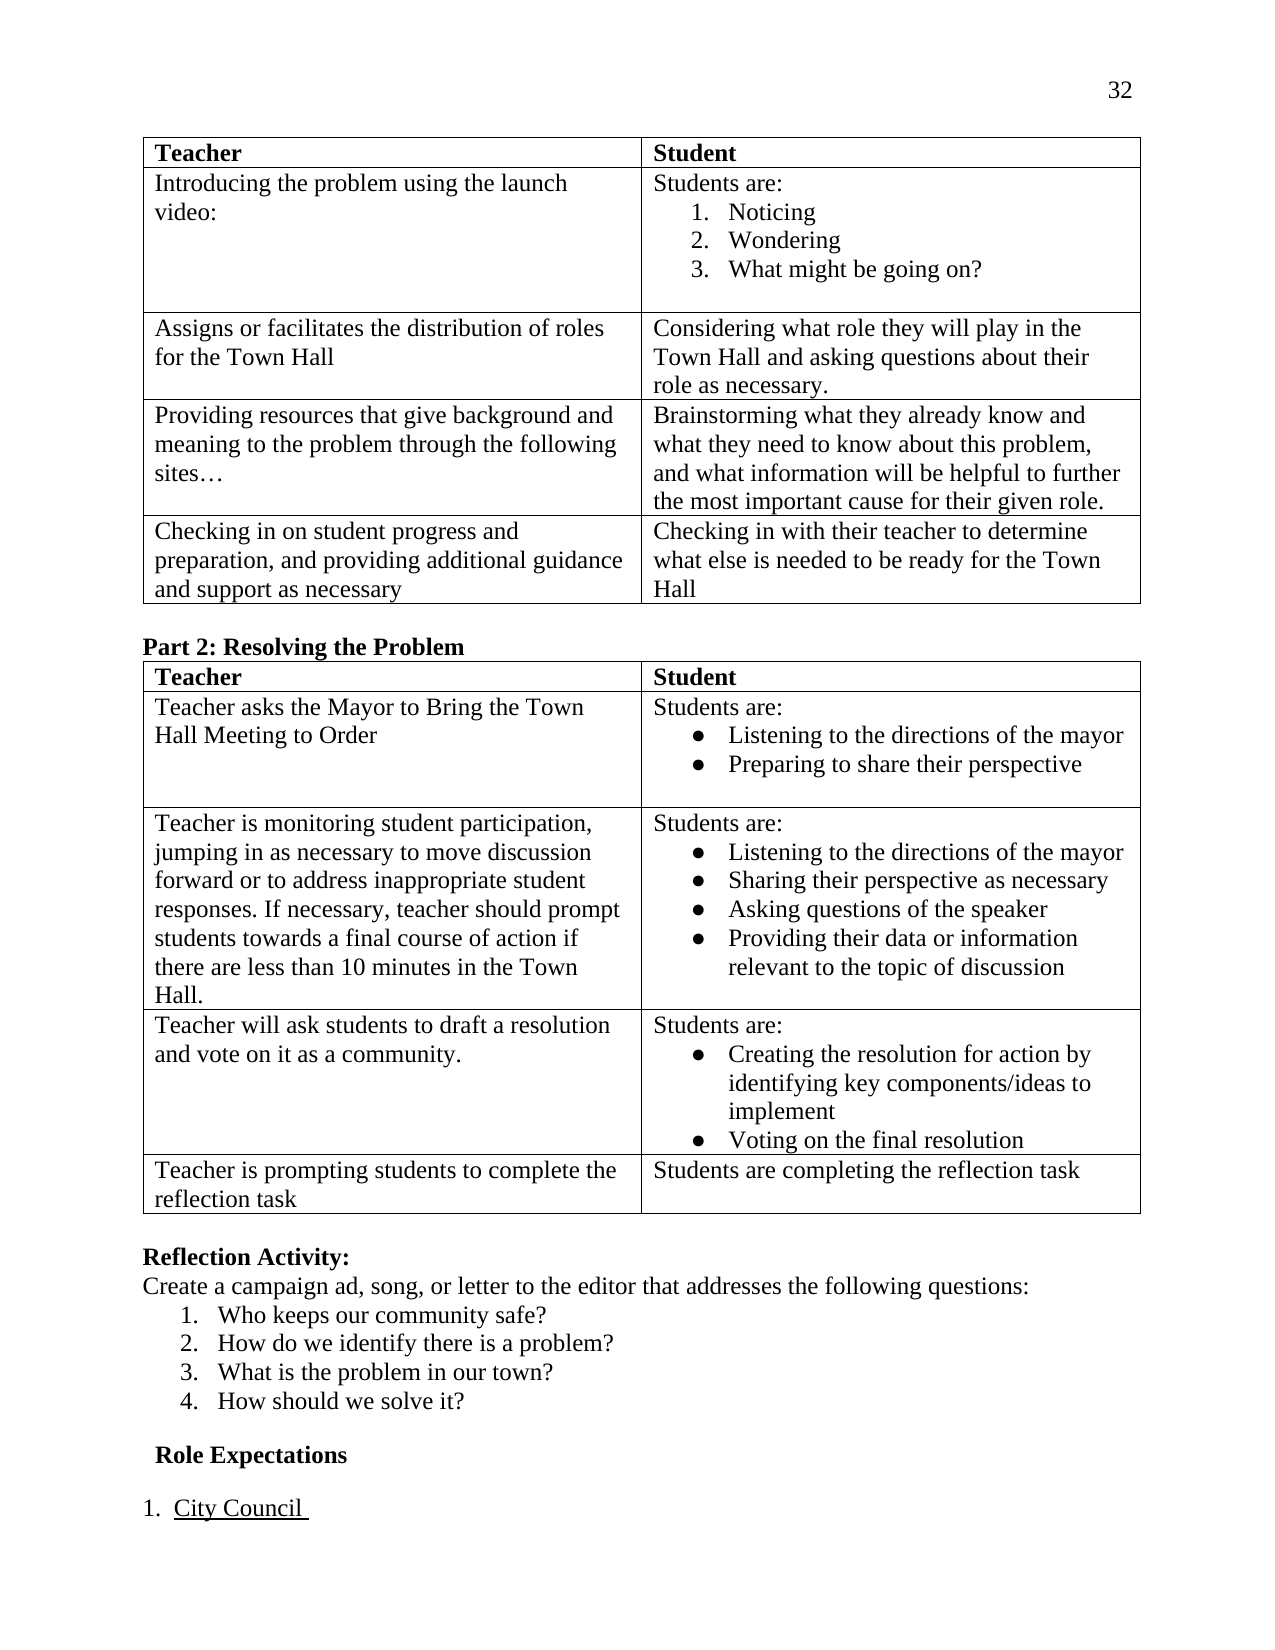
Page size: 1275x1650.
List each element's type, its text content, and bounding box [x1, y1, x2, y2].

table_cell Students are: Listening to the directions of the mayor Preparing to share their perspective [642, 692, 1140, 807]
table_cell Providing resources that give background and meaning to the problem through the following sites… [144, 400, 641, 515]
table_cell Students are completing the reflection task [642, 1155, 1140, 1212]
table_cell Students are: Noticing Wondering What might be going on? [642, 168, 1140, 312]
list How do we identify there is a problem? [180, 1328, 1132, 1357]
table_cell Students are: Listening to the directions of the mayor Sharing their perspective as necessary Asking questions of the speaker Providing their data or information relevant to the topic of discussion [642, 808, 1140, 1009]
table_cell Students are: Creating the resolution for action by identifying key components/ideas to implement Voting on the final resolution [642, 1010, 1140, 1154]
text Create a campaign ad, song, or letter to the editor that addresses the following questions: [142, 1271, 1132, 1300]
list How should we solve it? [180, 1386, 1132, 1415]
text 1. City Council [142, 1493, 1132, 1522]
table_header Student [642, 662, 1140, 691]
table_cell Assigns or facilitates the distribution of roles for the Town Hall [144, 313, 641, 399]
table_cell Considering what role they will play in the Town Hall and asking questions about their role as necessary. [642, 313, 1140, 399]
list What is the problem in our town? [180, 1357, 1132, 1386]
table_cell Checking in on student progress and preparation, and providing additional guidance and support as necessary [144, 516, 641, 602]
table_header Teacher [144, 662, 641, 691]
table_cell Teacher is prompting students to complete the reflection task [144, 1155, 641, 1212]
text Part 2: Resolving the Problem [142, 632, 1132, 661]
table_cell Brainstorming what they already know and what they need to know about this problem, and what information will be helpful to further the most important cause for their given role. [642, 400, 1140, 515]
table_cell Teacher is monitoring student participation, jumping in as necessary to move discussion forward or to address inappropriate student responses. If necessary, teacher should prompt students towards a final course of action if there are less than 10 minutes in the Town Hall. [144, 808, 641, 1009]
table_header Teacher [144, 138, 641, 167]
table_cell Teacher asks the Mayor to Bring the Town Hall Meeting to Order [144, 692, 641, 807]
table_cell Checking in with their teacher to determine what else is needed to be ready for the Town Hall [642, 516, 1140, 602]
table_header Student [642, 138, 1140, 167]
table_cell Introducing the problem using the launch video: [144, 168, 641, 312]
text Reflection Activity: [142, 1242, 1132, 1271]
text Role Expectations [142, 1440, 1132, 1468]
table_cell Teacher will ask students to draft a resolution and vote on it as a community. [144, 1010, 641, 1154]
list Who keeps our community safe? [180, 1300, 1132, 1328]
